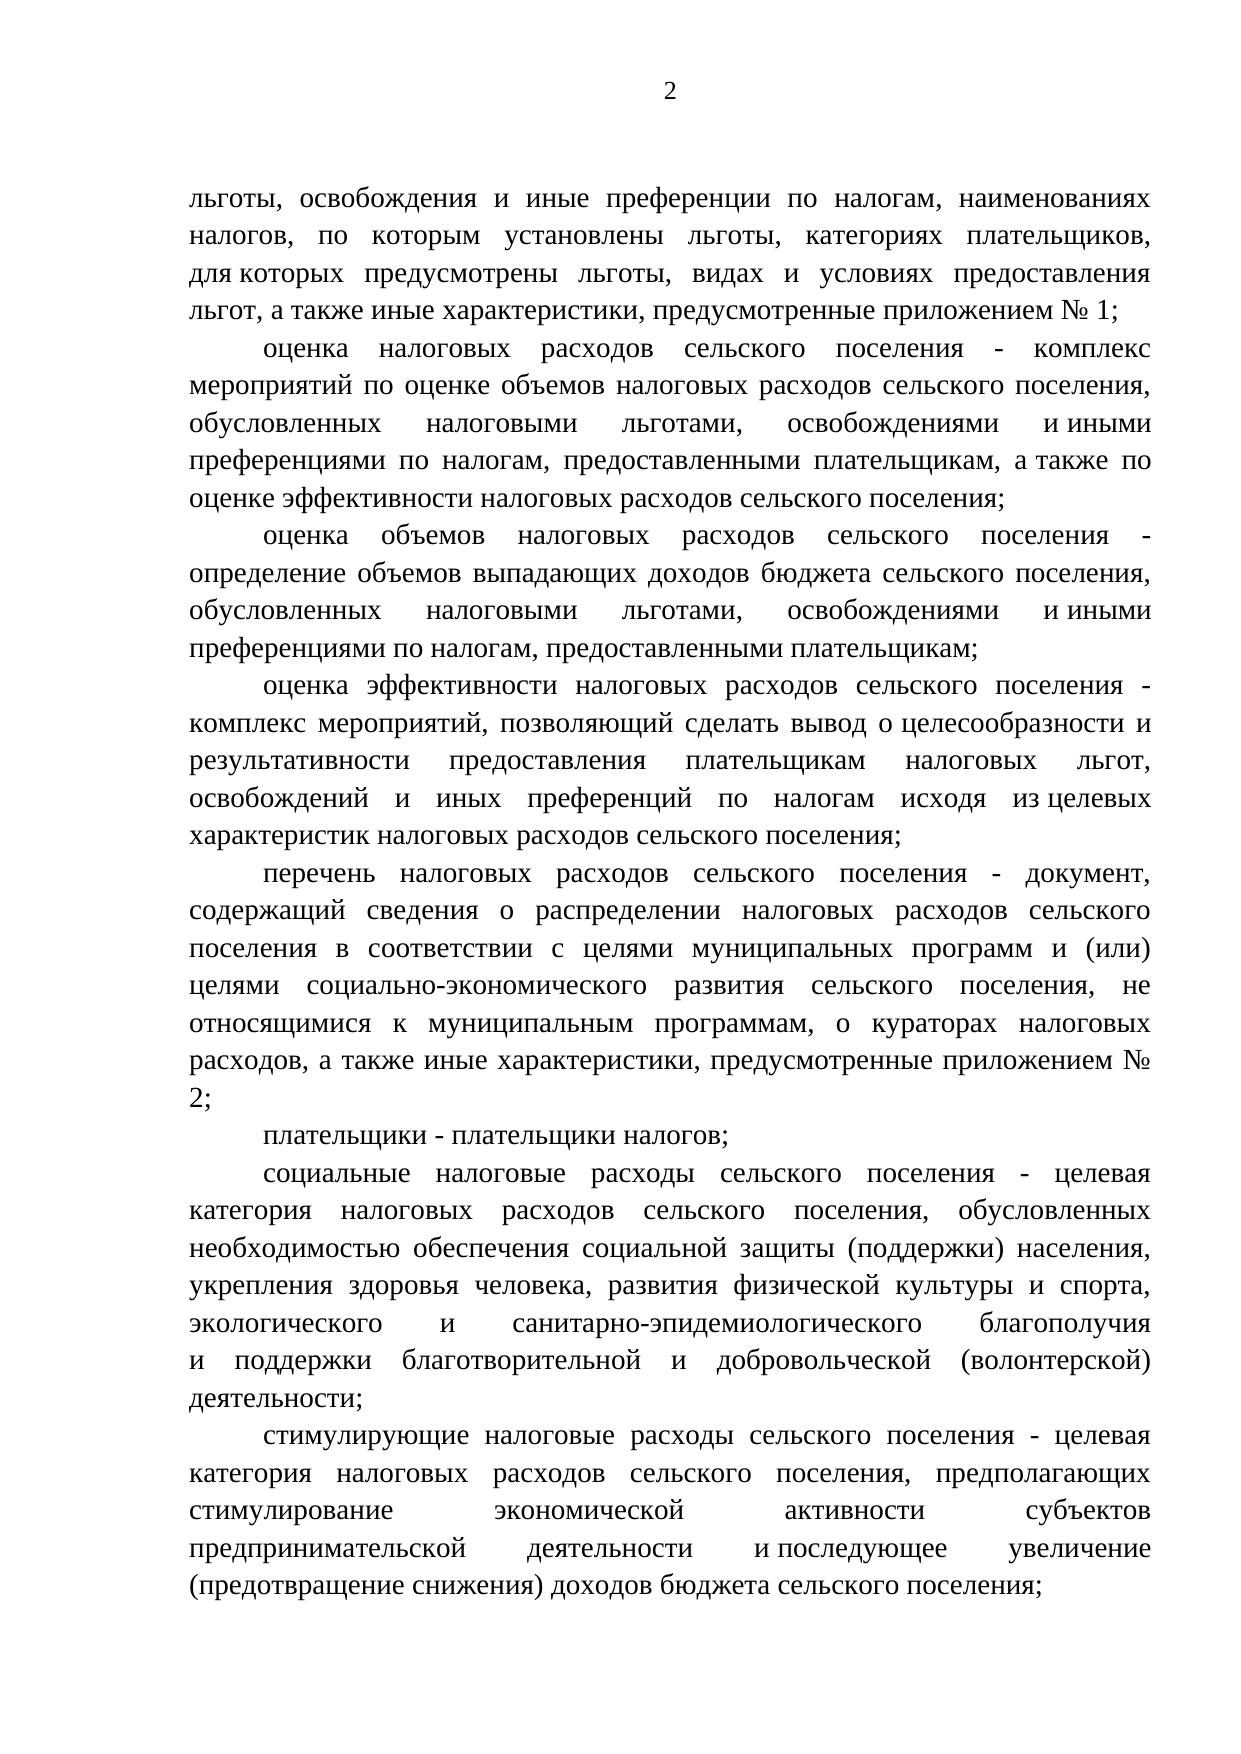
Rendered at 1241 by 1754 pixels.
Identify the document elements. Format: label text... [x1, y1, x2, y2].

text социальные налоговые расходы сельского поселения - целевая категория налоговых расходов сельского поселения, обусловленных необходимостью обеспечения социальной защиты (поддержки) населения, укрепления здоровья человека, развития физической культуры и спорта, экологического и санитарно-эпидемиологического благополучия и поддержки благотворительной и добровольческой (волонтерской) деятельности; [189, 1152, 1152, 1415]
text оценка объемов налоговых расходов сельского поселения - определение объемов выпадающих доходов бюджета сельского поселения, обусловленных налоговыми льготами, освобождениями и иными преференциями по налогам, предоставленными плательщикам; [189, 515, 1152, 665]
text стимулирующие налоговые расходы сельского поселения - целевая категория налоговых расходов сельского поселения, предполагающих стимулирование экономической активности субъектов предпринимательской деятельности и последующее увеличение (предотвращение снижения) доходов бюджета сельского поселения; [189, 1415, 1152, 1602]
text оценка налоговых расходов сельского поселения - комплекс мероприятий по оценке объемов налоговых расходов сельского поселения, обусловленных налоговыми льготами, освобождениями и иными преференциями по налогам, предоставленными плательщикам, а также по оценке эффективности налоговых расходов сельского поселения; [189, 327, 1152, 515]
text плательщики - плательщики налогов; [189, 1115, 1152, 1152]
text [189, 177, 1152, 327]
text оценка эффективности налоговых расходов сельского поселения - комплекс мероприятий, позволяющий сделать вывод о целесообразности и результативности предоставления плательщикам налоговых льгот, освобождений и иных преференций по налогам исходя из целевых характеристик налоговых расходов сельского поселения; [189, 665, 1152, 852]
text перечень налоговых расходов сельского поселения - документ, содержащий сведения о распределении налоговых расходов сельского поселения в соответствии с целями муниципальных программ и (или) целями социально-экономического развития сельского поселения, не относящимися к муниципальным программам, о кураторах налоговых расходов, а также иные характеристики, предусмотренные приложением № 2; [189, 852, 1152, 1115]
